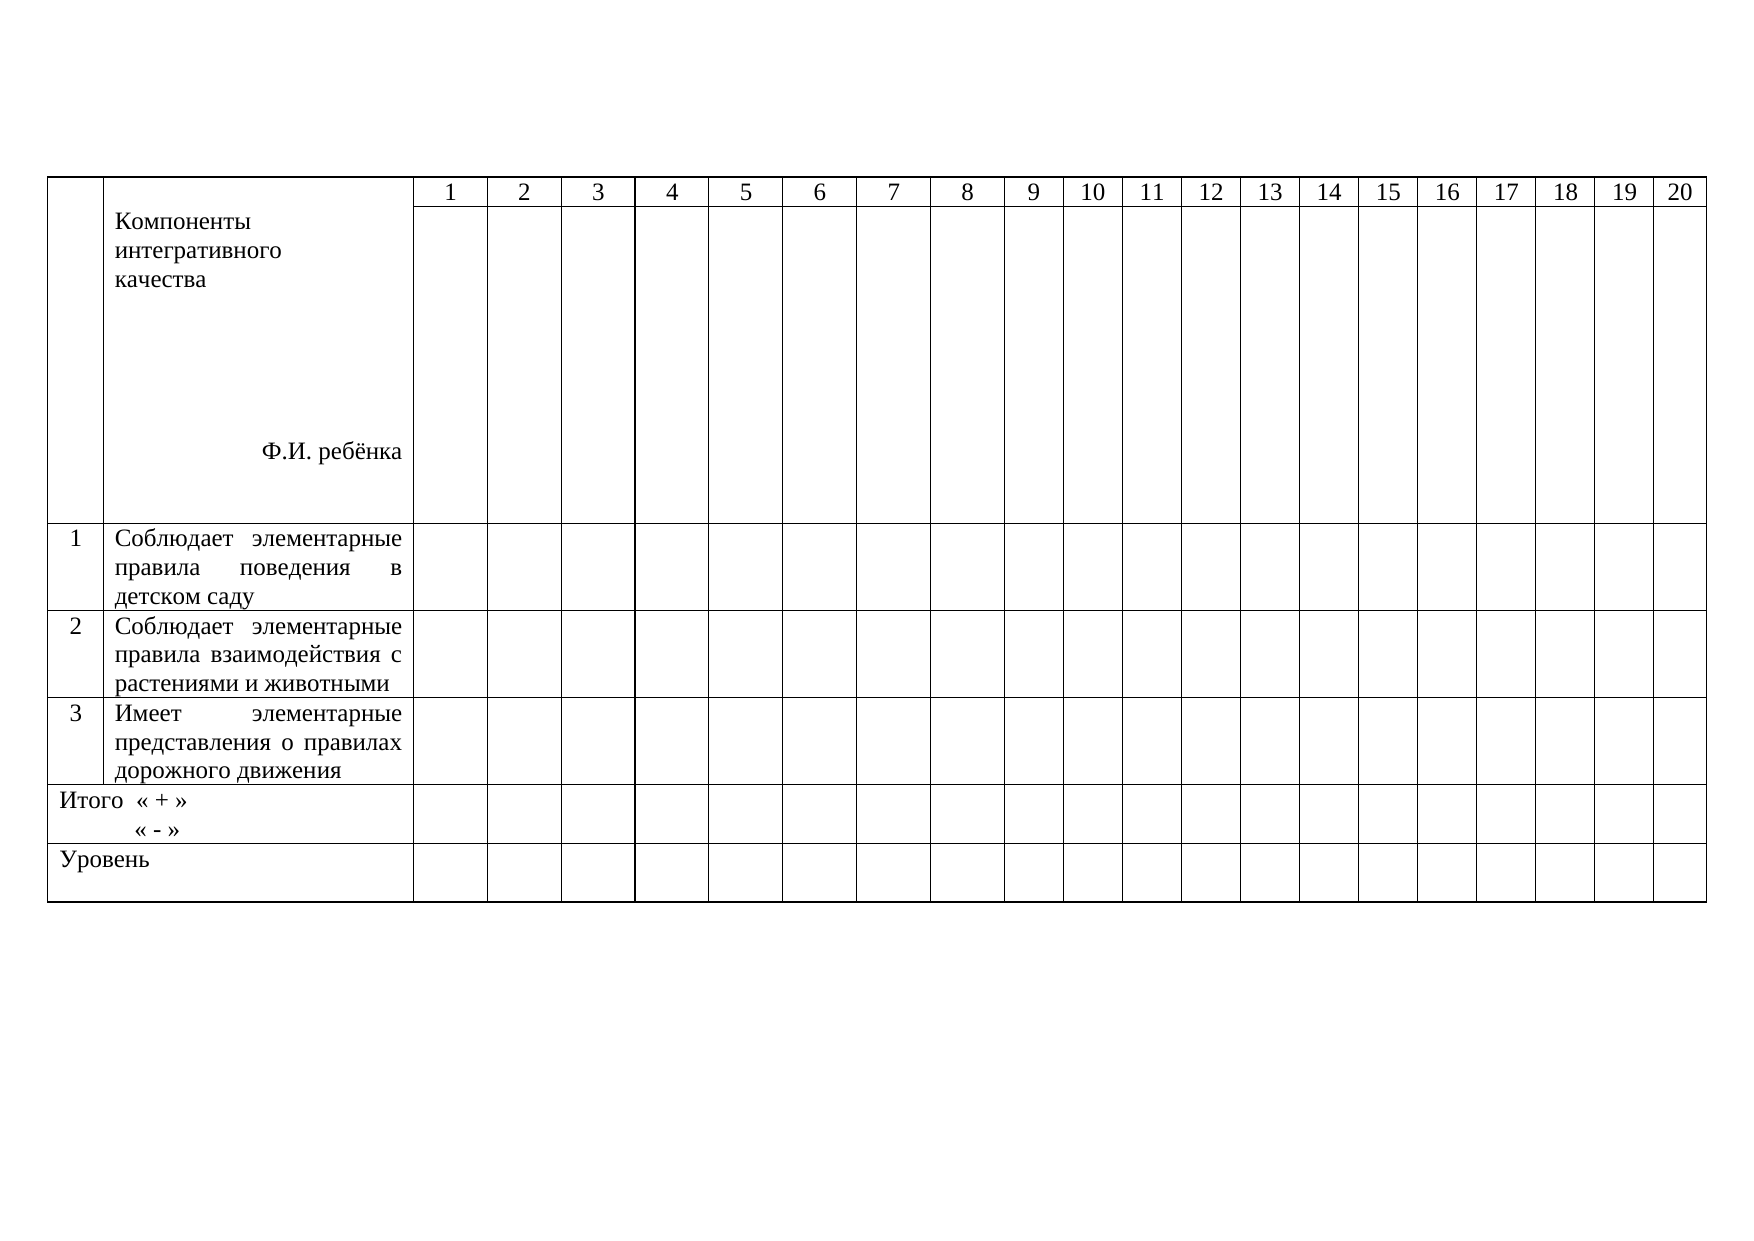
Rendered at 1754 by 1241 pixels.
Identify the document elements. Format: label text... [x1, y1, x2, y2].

table_cell [1064, 844, 1122, 901]
table_cell [709, 611, 782, 697]
table_cell Итого « + » « - » [48, 785, 413, 843]
table_header 9 [1005, 178, 1063, 206]
table_header 10 [1064, 178, 1122, 206]
table_cell [1123, 207, 1181, 522]
table_cell [931, 207, 1004, 522]
table_cell [1359, 844, 1417, 901]
table_cell [488, 524, 561, 610]
table_cell [1300, 524, 1358, 610]
table_cell [414, 785, 487, 843]
table_cell [414, 611, 487, 697]
table_cell [1241, 611, 1299, 697]
table_cell [1477, 698, 1535, 784]
table_header 16 [1418, 178, 1476, 206]
table_cell [1595, 524, 1653, 610]
table_cell [1300, 785, 1358, 843]
table_cell [1654, 524, 1706, 610]
table_cell [1182, 698, 1240, 784]
table_cell [1300, 698, 1358, 784]
table_cell [1005, 524, 1063, 610]
table_header 17 [1477, 178, 1535, 206]
table_header 14 [1300, 178, 1358, 206]
table_cell [1359, 785, 1417, 843]
table_cell [1418, 844, 1476, 901]
table_cell [709, 785, 782, 843]
table_cell [1595, 207, 1653, 522]
table_cell [1595, 844, 1653, 901]
table_cell [709, 698, 782, 784]
table_cell [931, 611, 1004, 697]
table_cell [931, 844, 1004, 901]
table_cell [1654, 844, 1706, 901]
table_cell [1064, 698, 1122, 784]
table_cell [1182, 844, 1240, 901]
table_cell [636, 524, 708, 610]
table_cell [1241, 207, 1299, 522]
table_cell [488, 207, 561, 522]
table_cell [414, 844, 487, 901]
table_cell [1418, 785, 1476, 843]
table_cell [1064, 785, 1122, 843]
table_cell Имеет элементарные представления о правилах дорожного движения [104, 698, 413, 784]
table_cell [783, 524, 856, 610]
table_header 1 [414, 178, 487, 206]
table_cell [1182, 207, 1240, 522]
table_cell [1654, 611, 1706, 697]
table_cell [1300, 207, 1358, 522]
table_header 18 [1536, 178, 1594, 206]
table_cell [1123, 611, 1181, 697]
table_cell [783, 698, 856, 784]
table_cell [1005, 844, 1063, 901]
table_cell [1005, 785, 1063, 843]
table_cell [562, 207, 634, 522]
table_cell [1418, 524, 1476, 610]
table_cell [636, 844, 708, 901]
table_header [48, 178, 103, 522]
table_cell [1536, 207, 1594, 522]
table_cell [783, 611, 856, 697]
table_header 15 [1359, 178, 1417, 206]
table_header 11 [1123, 178, 1181, 206]
table_cell [1418, 698, 1476, 784]
table_cell [562, 611, 634, 697]
table_cell [1241, 698, 1299, 784]
table_cell [1595, 611, 1653, 697]
table_header 19 [1595, 178, 1653, 206]
table_cell [1418, 611, 1476, 697]
table_header 3 [562, 178, 634, 206]
table_cell [488, 611, 561, 697]
table_cell [488, 698, 561, 784]
table_cell [1595, 785, 1653, 843]
table_cell Соблюдает элементарные правила взаимодействия с растениями и животными [104, 611, 413, 697]
table_cell [1536, 524, 1594, 610]
table_cell [709, 207, 782, 522]
table_cell [562, 524, 634, 610]
table_cell [1359, 207, 1417, 522]
table_cell [636, 785, 708, 843]
table_cell [1477, 844, 1535, 901]
table_cell [709, 844, 782, 901]
table_cell [857, 698, 930, 784]
table_cell [1064, 611, 1122, 697]
table_cell [783, 844, 856, 901]
table_cell [414, 207, 487, 522]
table_cell [562, 698, 634, 784]
table_cell [1477, 785, 1535, 843]
table_cell [857, 785, 930, 843]
table_cell [931, 524, 1004, 610]
table_cell [414, 524, 487, 610]
table_header 13 [1241, 178, 1299, 206]
table_header 8 [931, 178, 1004, 206]
table_cell [1300, 844, 1358, 901]
table_cell Соблюдает элементарные правила поведения в детском саду [104, 524, 413, 610]
table_cell [562, 785, 634, 843]
table_cell [1654, 785, 1706, 843]
table_cell [1241, 524, 1299, 610]
table_cell [1182, 611, 1240, 697]
table_cell [636, 207, 708, 522]
table_header 7 [857, 178, 930, 206]
table_cell [1595, 698, 1653, 784]
table_cell [1536, 785, 1594, 843]
table_cell 3 [48, 698, 103, 784]
table_cell [1477, 207, 1535, 522]
table_cell [1654, 698, 1706, 784]
table_cell 2 [48, 611, 103, 697]
table_cell [1064, 524, 1122, 610]
table_cell [857, 524, 930, 610]
table_cell [1654, 207, 1706, 522]
table_cell [1241, 785, 1299, 843]
table_cell [931, 698, 1004, 784]
table_cell Уровень [48, 844, 413, 901]
table_cell [931, 785, 1004, 843]
table_cell [1536, 698, 1594, 784]
table_cell [783, 207, 856, 522]
table_header 2 [488, 178, 561, 206]
table_cell [1241, 844, 1299, 901]
table_cell 1 [48, 524, 103, 610]
table_cell [1300, 611, 1358, 697]
table_cell [1005, 611, 1063, 697]
table_cell [414, 698, 487, 784]
table_cell [1536, 611, 1594, 697]
table_cell [1477, 611, 1535, 697]
table_header 5 [709, 178, 782, 206]
table_cell [709, 524, 782, 610]
table_cell [783, 785, 856, 843]
table_cell [1359, 524, 1417, 610]
table_cell [1123, 785, 1181, 843]
table_header 4 [636, 178, 708, 206]
table_cell [857, 207, 930, 522]
table_cell [1064, 207, 1122, 522]
table_cell [488, 844, 561, 901]
table_cell [1182, 524, 1240, 610]
table_cell [1477, 524, 1535, 610]
table_cell [1359, 611, 1417, 697]
table_cell [1005, 698, 1063, 784]
table_header 20 [1654, 178, 1706, 206]
table_header 12 [1182, 178, 1240, 206]
table_cell [1123, 844, 1181, 901]
table_header Компоненты интегративного качества Ф.И. ребёнка [104, 178, 413, 522]
table_cell [1359, 698, 1417, 784]
table_header 6 [783, 178, 856, 206]
table_cell [1005, 207, 1063, 522]
table_cell [562, 844, 634, 901]
table_cell [488, 785, 561, 843]
table_cell [636, 698, 708, 784]
table_cell [1536, 844, 1594, 901]
table_cell [857, 844, 930, 901]
table_cell [1123, 698, 1181, 784]
table_cell [636, 611, 708, 697]
table_cell [1182, 785, 1240, 843]
table_cell [1418, 207, 1476, 522]
table_cell [1123, 524, 1181, 610]
table_cell [857, 611, 930, 697]
